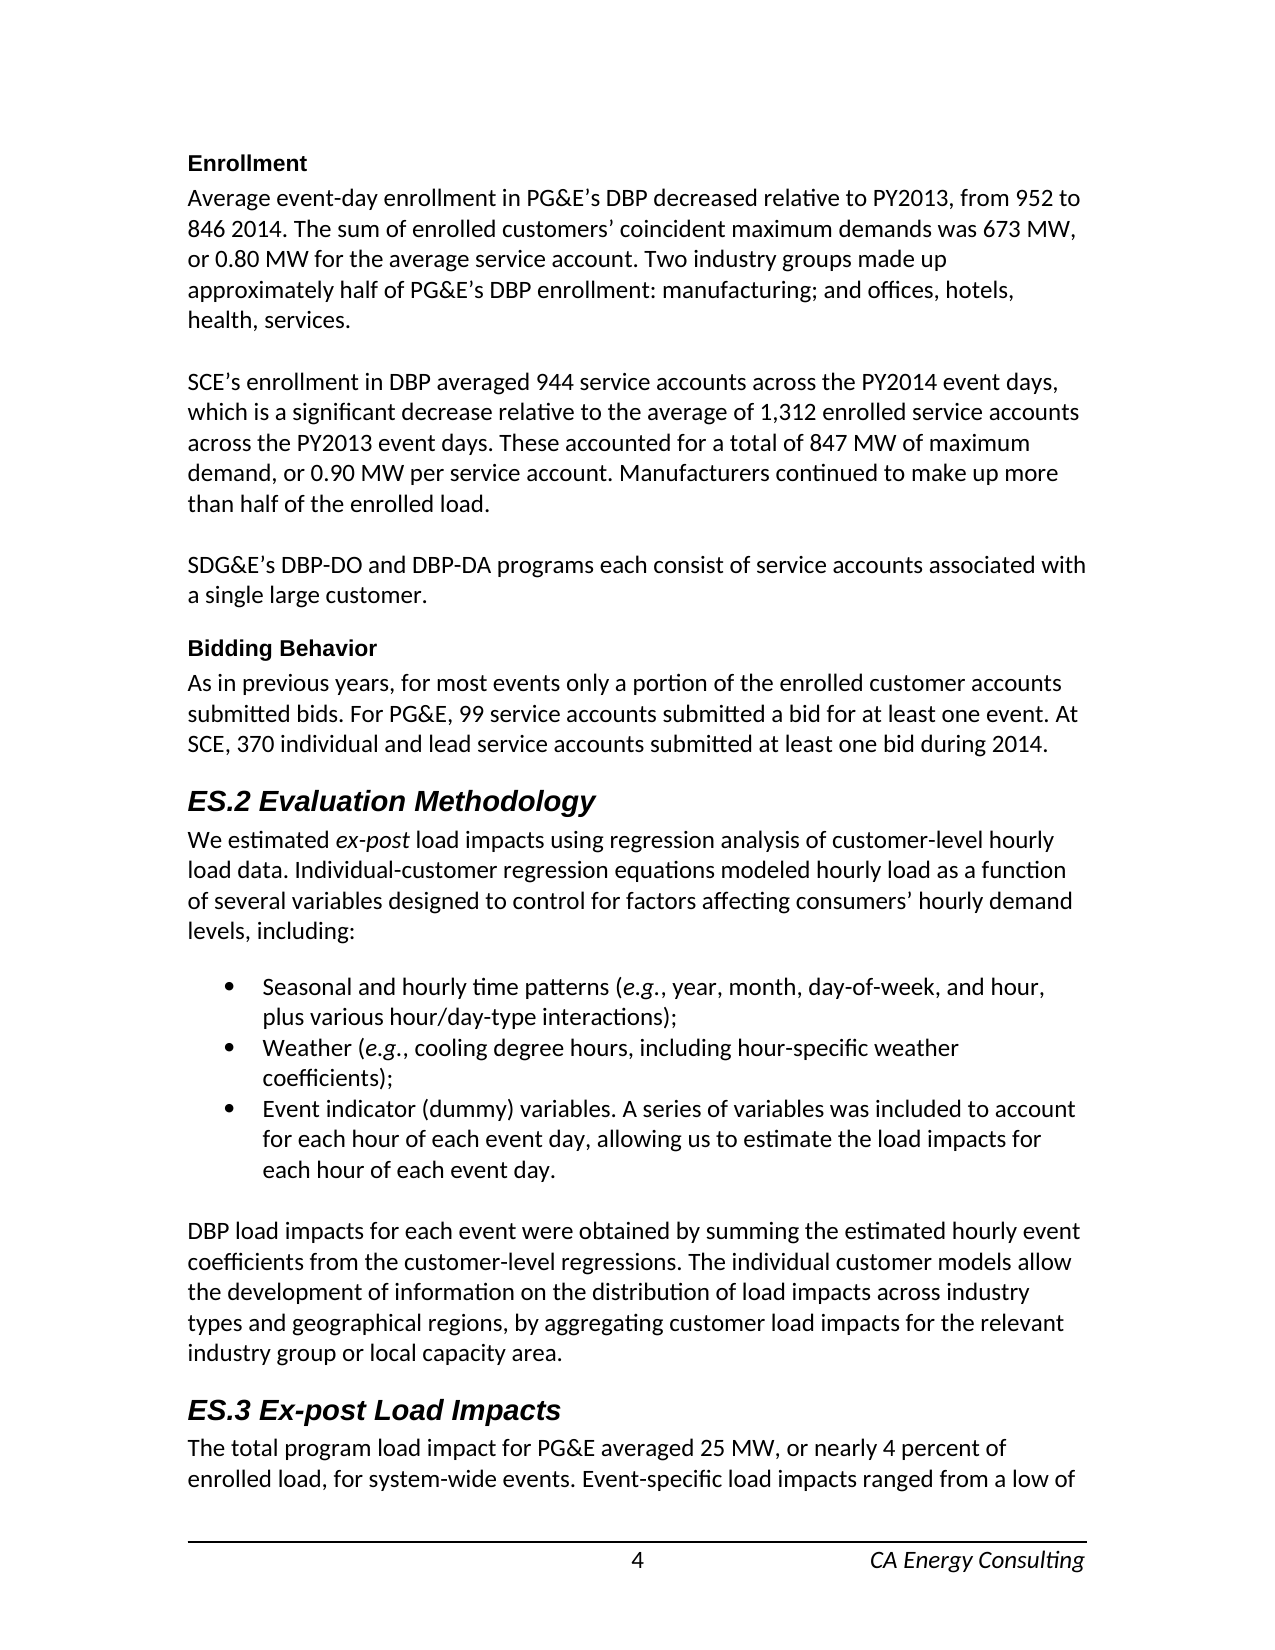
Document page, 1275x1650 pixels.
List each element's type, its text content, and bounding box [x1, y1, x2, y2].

text We estimated ex-post load impacts using regression analysis of customer-level hourly load data. Individual-customer regression equations modeled hourly load as a function of several variables designed to control for factors affecting consumers’ hourly demand levels, including: [187, 824, 1087, 946]
text DBP load impacts for each event were obtained by summing the estimated hourly event coefficients from the customer-level regressions. The individual customer models allow the development of information on the distribution of load impacts across industry types and geographical regions, by aggregating customer load impacts for the relevant industry group or local capacity area. [187, 1215, 1087, 1368]
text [187, 1432, 1087, 1493]
subtitle ES.3 Ex-post Load Impacts [187, 1393, 1087, 1426]
text SDG&E’s DBP-DO and DBP-DA programs each consist of service accounts associated with a single large customer. [187, 549, 1087, 610]
subtitle Bidding Behavior [187, 635, 1087, 661]
list Weather (e.g., cooling degree hours, including hour-specific weather coefficients); [225, 1032, 1087, 1093]
list Seasonal and hourly time patterns (e.g., year, month, day-of-week, and hour, plus various hour/day-type interactions); [225, 971, 1087, 1032]
subtitle ES.2 Evaluation Methodology [187, 784, 1087, 818]
subtitle Enrollment [187, 150, 1087, 176]
text As in previous years, for most events only a portion of the enrolled customer accounts submitted bids. For PG&E, 99 service accounts submitted a bid for at least one event. At SCE, 370 individual and lead service accounts submitted at least one bid during 2014. [187, 667, 1087, 759]
text Average event-day enrollment in PG&E’s DBP decreased relative to PY2013, from 952 to 846 2014. The sum of enrolled customers’ coincident maximum demands was 673 MW, or 0.80 MW for the average service account. Two industry groups made up approximately half of PG&E’s DBP enrollment: manufacturing; and offices, hotels, health, services. [187, 183, 1087, 335]
text SCE’s enrollment in DBP averaged 944 service accounts across the PY2014 event days, which is a significant decrease relative to the average of 1,312 enrolled service accounts across the PY2013 event days. These accounted for a total of 847 MW of maximum demand, or 0.90 MW per service account. Manufacturers continued to make up more than half of the enrolled load. [187, 366, 1087, 518]
list Event indicator (dummy) variables. A series of variables was included to account for each hour of each event day, allowing us to estimate the load impacts for each hour of each event day. [225, 1093, 1087, 1184]
